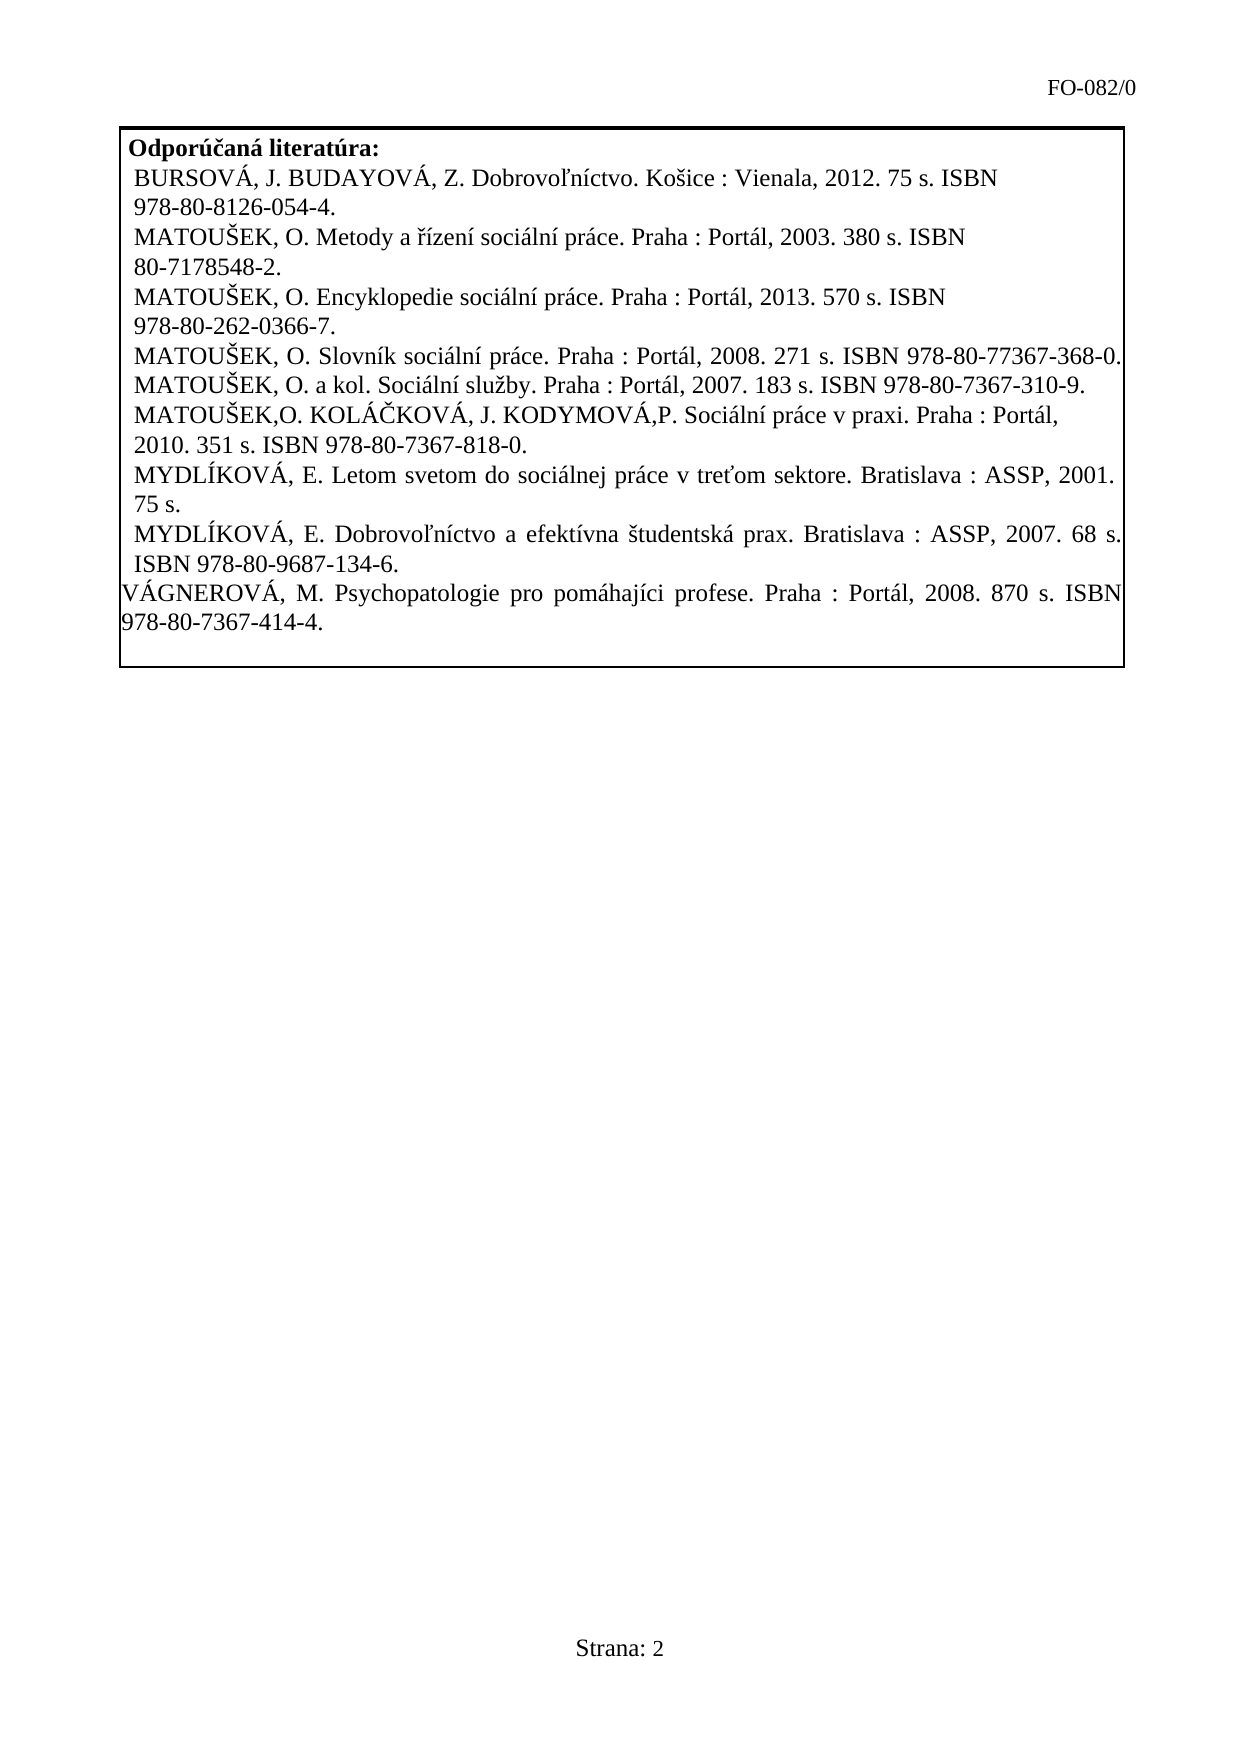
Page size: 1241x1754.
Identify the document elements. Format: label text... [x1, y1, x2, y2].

table_cell Odporúčaná literatúra: BURSOVÁ, J. BUDAYOVÁ, Z. Dobrovoľníctvo. Košice : Vienala, 2012. 75 s. ISBN 978-80-8126-054-4. MATOUŠEK, O. Metody a řízení sociální práce. Praha : Portál, 2003. 380 s. ISBN 80-7178548-2. MATOUŠEK, O. Encyklopedie sociální práce. Praha : Portál, 2013. 570 s. ISBN 978-80-262-0366-7. MATOUŠEK, O. Slovník sociální práce. Praha : Portál, 2008. 271 s. ISBN 978-80-77367-368-0. MATOUŠEK, O. a kol. Sociální služby. Praha : Portál, 2007. 183 s. ISBN 978-80-7367-310-9. MATOUŠEK,O. KOLÁČKOVÁ, J. KODYMOVÁ,P. Sociální práce v praxi. Praha : Portál, 2010. 351 s. ISBN 978-80-7367-818-0. MYDLÍKOVÁ, E. Letom svetom do sociálnej práce v treťom sektore. Bratislava : ASSP, 2001. 75 s. MYDLÍKOVÁ, E. Dobrovoľníctvo a efektívna študentská prax. Bratislava : ASSP, 2007. 68 s. ISBN 978-80-9687-134-6. VÁGNEROVÁ, M. Psychopatologie pro pomáhajíci profese. Praha : Portál, 2008. 870 s. ISBN 978-80-7367-414-4. [121, 130, 1123, 666]
